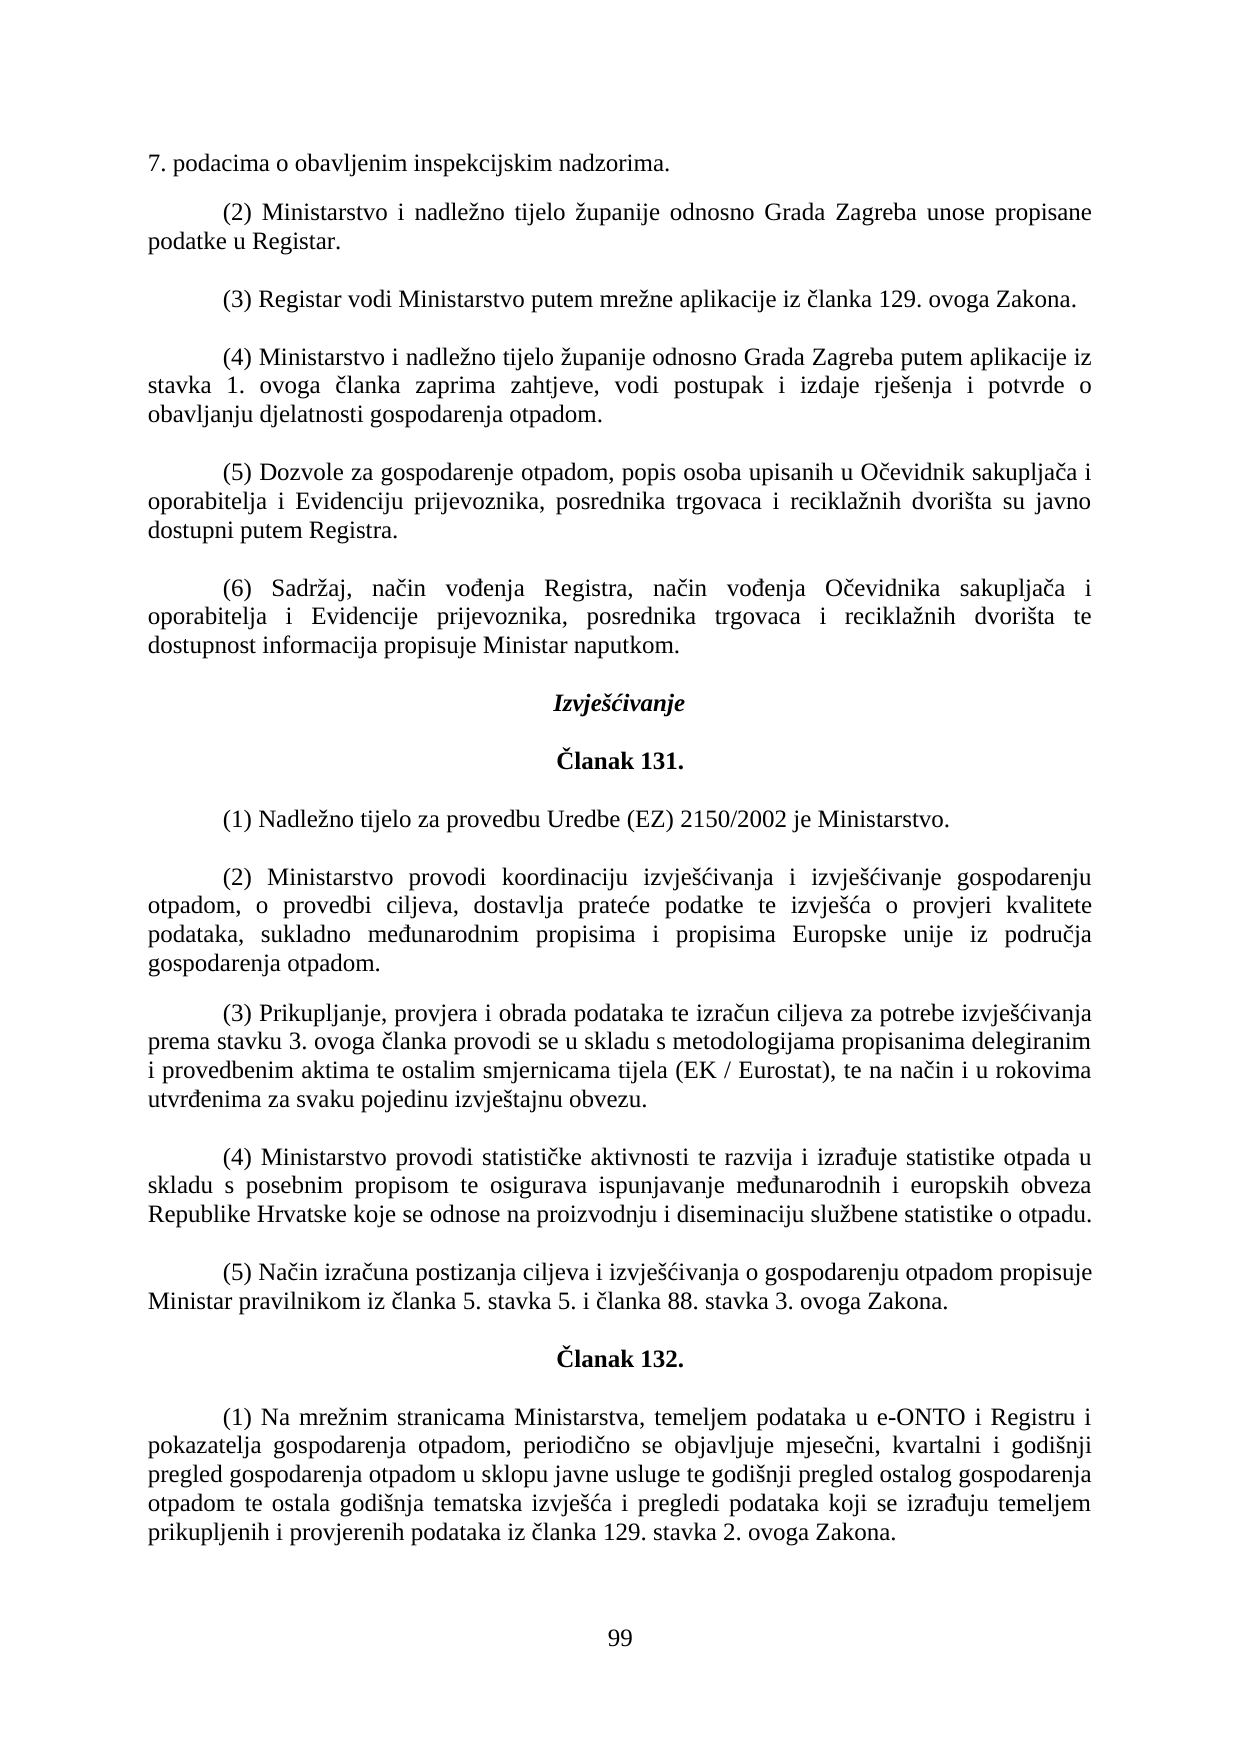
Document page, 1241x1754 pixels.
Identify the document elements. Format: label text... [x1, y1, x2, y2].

text Izvješćivanje [148, 688, 1093, 717]
text Članak 131. [148, 746, 1093, 775]
text (4) Ministarstvo i nadležno tijelo županije odnosno Grada Zagreba putem aplikacije iz stavka 1. ovoga članka zaprima zahtjeve, vodi postupak i izdaje rješenja i potvrde o obavljanju djelatnosti gospodarenja otpadom. [148, 342, 1093, 428]
text (5) Način izračuna postizanja ciljeva i izvješćivanja o gospodarenju otpadom propisuje Ministar pravilnikom iz članka 5. stavka 5. i članka 88. stavka 3. ovoga Zakona. [148, 1257, 1093, 1315]
text (1) Nadležno tijelo za provedbu Uredbe (EZ) 2150/2002 je Ministarstvo. [148, 804, 1093, 833]
text (2) Ministarstvo provodi koordinaciju izvješćivanja i izvješćivanje gospodarenju otpadom, o provedbi ciljeva, dostavlja prateće podatke te izvješća o provjeri kvalitete podataka, sukladno međunarodnim propisima i propisima Europske unije iz područja gospodarenja otpadom. [148, 862, 1093, 977]
text (3) Prikupljanje, provjera i obrada podataka te izračun ciljeva za potrebe izvješćivanja prema stavku 3. ovoga članka provodi se u skladu s metodologijama propisanima delegiranim i provedbenim aktima te ostalim smjernicama tijela (EK / Eurostat), te na način i u rokovima utvrđenima za svaku pojedinu izvještajnu obvezu. [148, 998, 1093, 1113]
text Članak 132. [148, 1344, 1093, 1373]
text (2) Ministarstvo i nadležno tijelo županije odnosno Grada Zagreba unose propisane podatke u Registar. [148, 197, 1093, 255]
text 7. podacima o obavljenim inspekcijskim nadzorima. [148, 148, 1093, 176]
text (6) Sadržaj, način vođenja Registra, način vođenja Očevidnika sakupljača i oporabitelja i Evidencije prijevoznika, posrednika trgovaca i reciklažnih dvorišta te dostupnost informacija propisuje Ministar naputkom. [148, 573, 1093, 659]
text (4) Ministarstvo provodi statističke aktivnosti te razvija i izrađuje statistike otpada u skladu s posebnim propisom te osigurava ispunjavanje međunarodnih i europskih obveza Republike Hrvatske koje se odnose na proizvodnju i diseminaciju službene statistike o otpadu. [148, 1142, 1093, 1228]
text (3) Registar vodi Ministarstvo putem mrežne aplikacije iz članka 129. ovoga Zakona. [148, 284, 1093, 313]
text (5) Dozvole za gospodarenje otpadom, popis osoba upisanih u Očevidnik sakupljača i oporabitelja i Evidenciju prijevoznika, posrednika trgovaca i reciklažnih dvorišta su javno dostupni putem Registra. [148, 457, 1093, 543]
text (1) Na mrežnim stranicama Ministarstva, temeljem podataka u e-ONTO i Registru i pokazatelja gospodarenja otpadom, periodično se objavljuje mjesečni, kvartalni i godišnji pregled gospodarenja otpadom u sklopu javne usluge te godišnji pregled ostalog gospodarenja otpadom te ostala godišnja tematska izvješća i pregledi podataka koji se izrađuju temeljem prikupljenih i provjerenih podataka iz članka 129. stavka 2. ovoga Zakona. [148, 1402, 1093, 1546]
